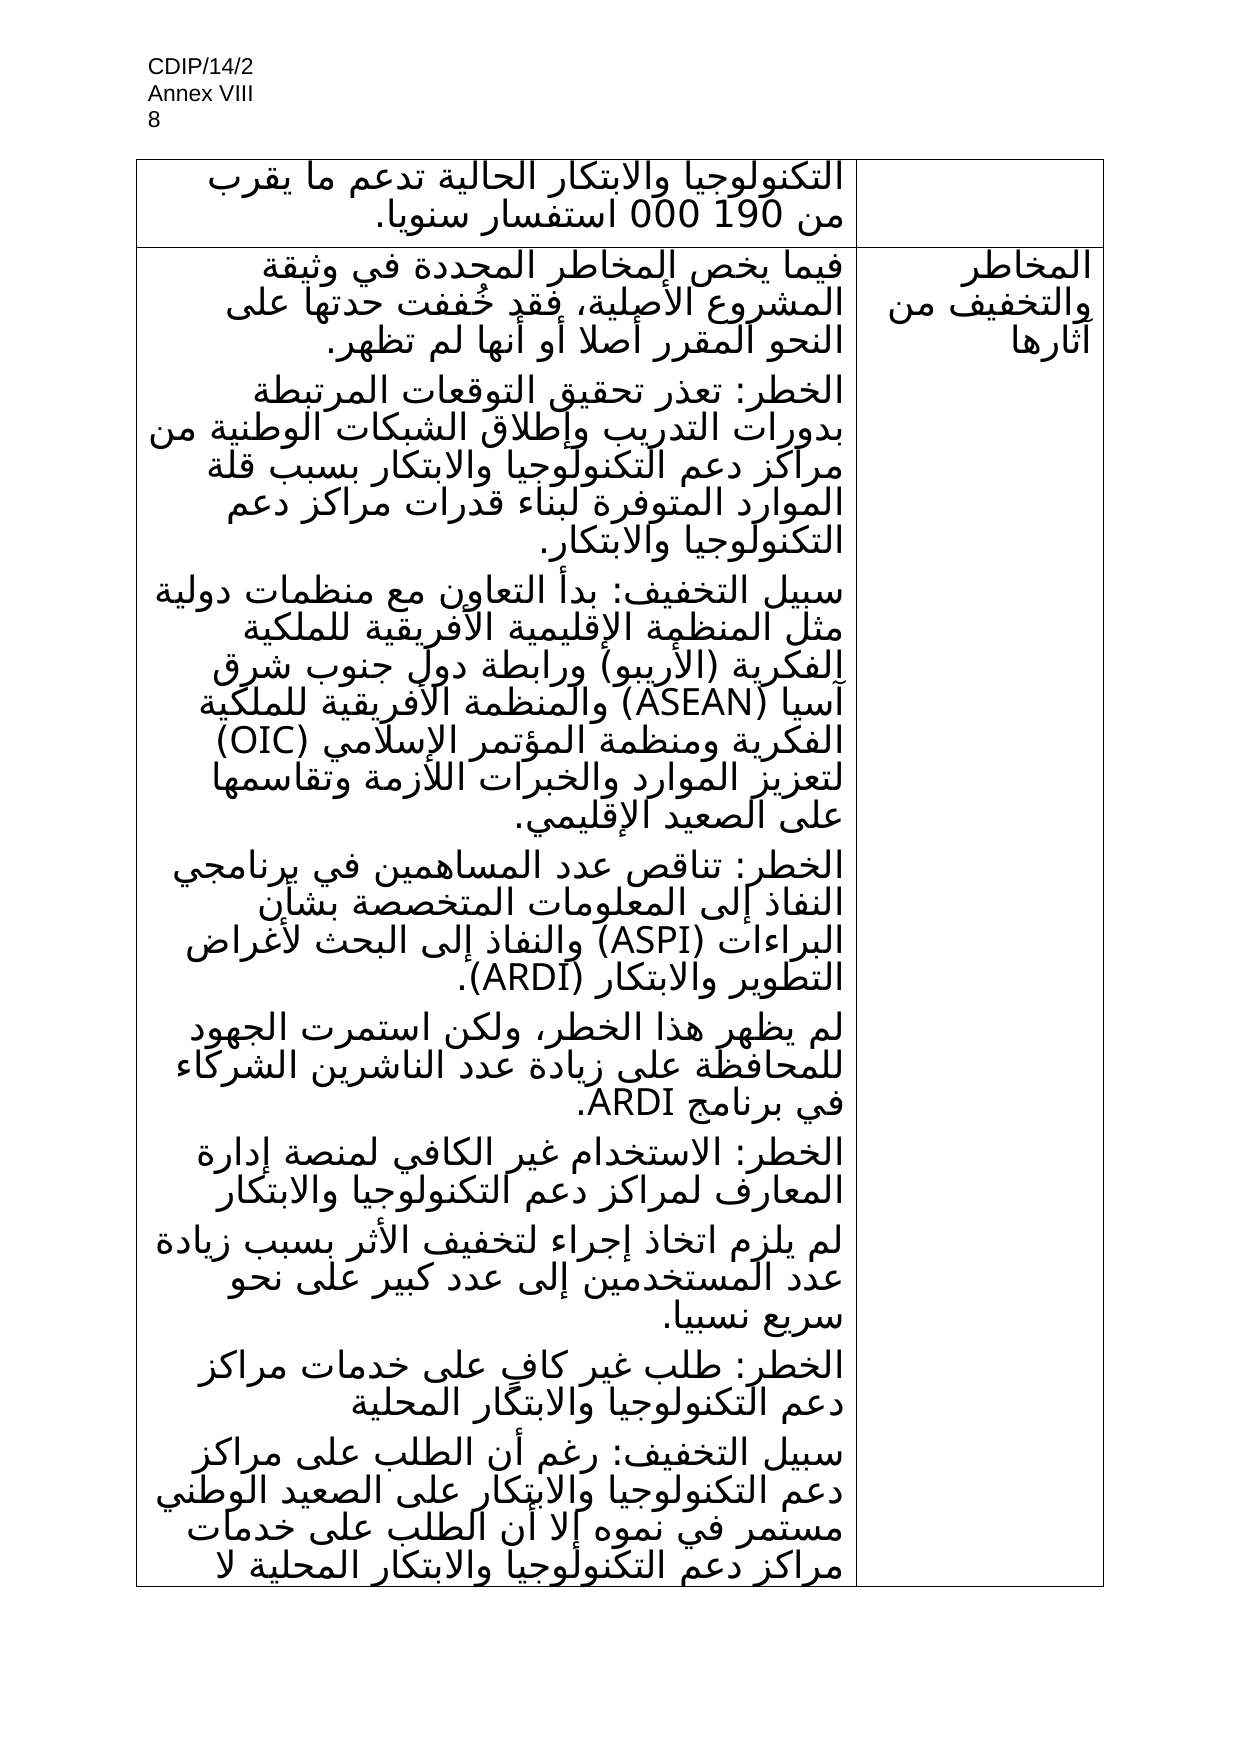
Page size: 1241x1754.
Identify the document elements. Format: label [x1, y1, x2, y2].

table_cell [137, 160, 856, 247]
table_cell [857, 160, 1103, 247]
table_cell [137, 248, 856, 1586]
table_cell [857, 248, 1103, 1586]
